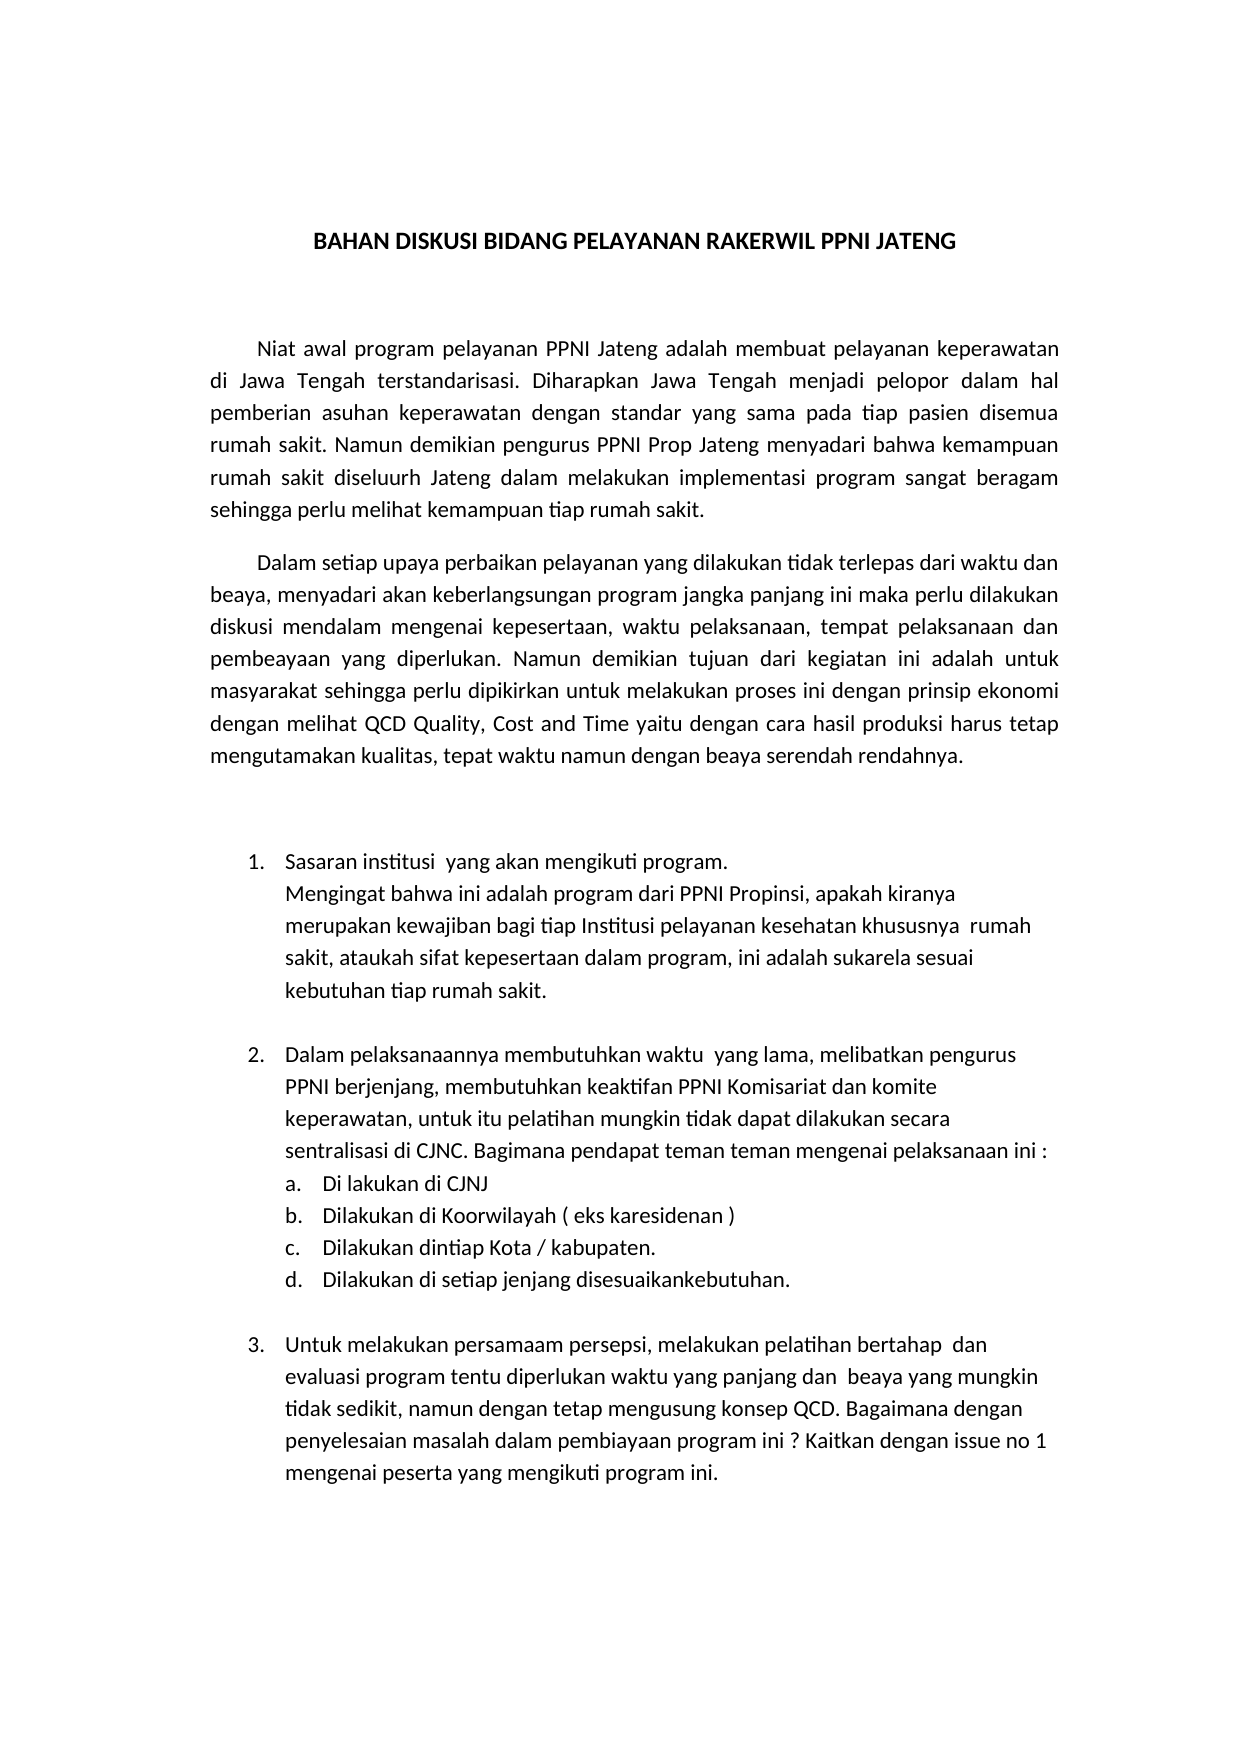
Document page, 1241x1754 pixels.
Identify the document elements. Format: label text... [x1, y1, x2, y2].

list Di lakukan di CJNJ [285, 1169, 1060, 1197]
list Sasaran institusi yang akan mengikuti program. [247, 847, 1060, 875]
list Dalam pelaksanaannya membutuhkan waktu yang lama, melibatkan pengurus PPNI berjenjang, membutuhkan keaktifan PPNI Komisariat dan komite keperawatan, untuk itu pelatihan mungkin tidak dapat dilakukan secara sentralisasi di CJNC. Bagimana pendapat teman teman mengenai pelaksanaan ini : [247, 1040, 1060, 1165]
list Dilakukan di setiap jenjang disesuaikankebutuhan. [285, 1265, 1060, 1293]
list Dilakukan di Koorwilayah ( eks karesidenan ) [285, 1201, 1060, 1229]
text Bahan Diskusi Bidang Pelayanan Rakerwil PPNI Jateng [210, 225, 1060, 256]
list Dilakukan dintiap Kota / kabupaten. [285, 1233, 1060, 1261]
list Mengingat bahwa ini adalah program dari PPNI Propinsi, apakah kiranya merupakan kewajiban bagi tiap Institusi pelayanan kesehatan khususnya rumah sakit, ataukah sifat kepesertaan dalam program, ini adalah sukarela sesuai kebutuhan tiap rumah sakit. [285, 879, 1060, 1004]
text Niat awal program pelayanan PPNI Jateng adalah membuat pelayanan keperawatan di Jawa Tengah terstandarisasi. Diharapkan Jawa Tengah menjadi pelopor dalam hal pemberian asuhan keperawatan dengan standar yang sama pada tiap pasien disemua rumah sakit. Namun demikian pengurus PPNI Prop Jateng menyadari bahwa kemampuan rumah sakit diseluurh Jateng dalam melakukan implementasi program sangat beragam sehingga perlu melihat kemampuan tiap rumah sakit. [210, 334, 1060, 523]
text Dalam setiap upaya perbaikan pelayanan yang dilakukan tidak terlepas dari waktu dan beaya, menyadari akan keberlangsungan program jangka panjang ini maka perlu dilakukan diskusi mendalam mengenai kepesertaan, waktu pelaksanaan, tempat pelaksanaan dan pembeayaan yang diperlukan. Namun demikian tujuan dari kegiatan ini adalah untuk masyarakat sehingga perlu dipikirkan untuk melakukan proses ini dengan prinsip ekonomi dengan melihat QCD Quality, Cost and Time yaitu dengan cara hasil produksi harus tetap mengutamakan kualitas, tepat waktu namun dengan beaya serendah rendahnya. [210, 548, 1060, 769]
list Untuk melakukan persamaam persepsi, melakukan pelatihan bertahap dan evaluasi program tentu diperlukan waktu yang panjang dan beaya yang mungkin tidak sedikit, namun dengan tetap mengusung konsep QCD. Bagaimana dengan penyelesaian masalah dalam pembiayaan program ini ? Kaitkan dengan issue no 1 mengenai peserta yang mengikuti program ini. [247, 1330, 1060, 1487]
